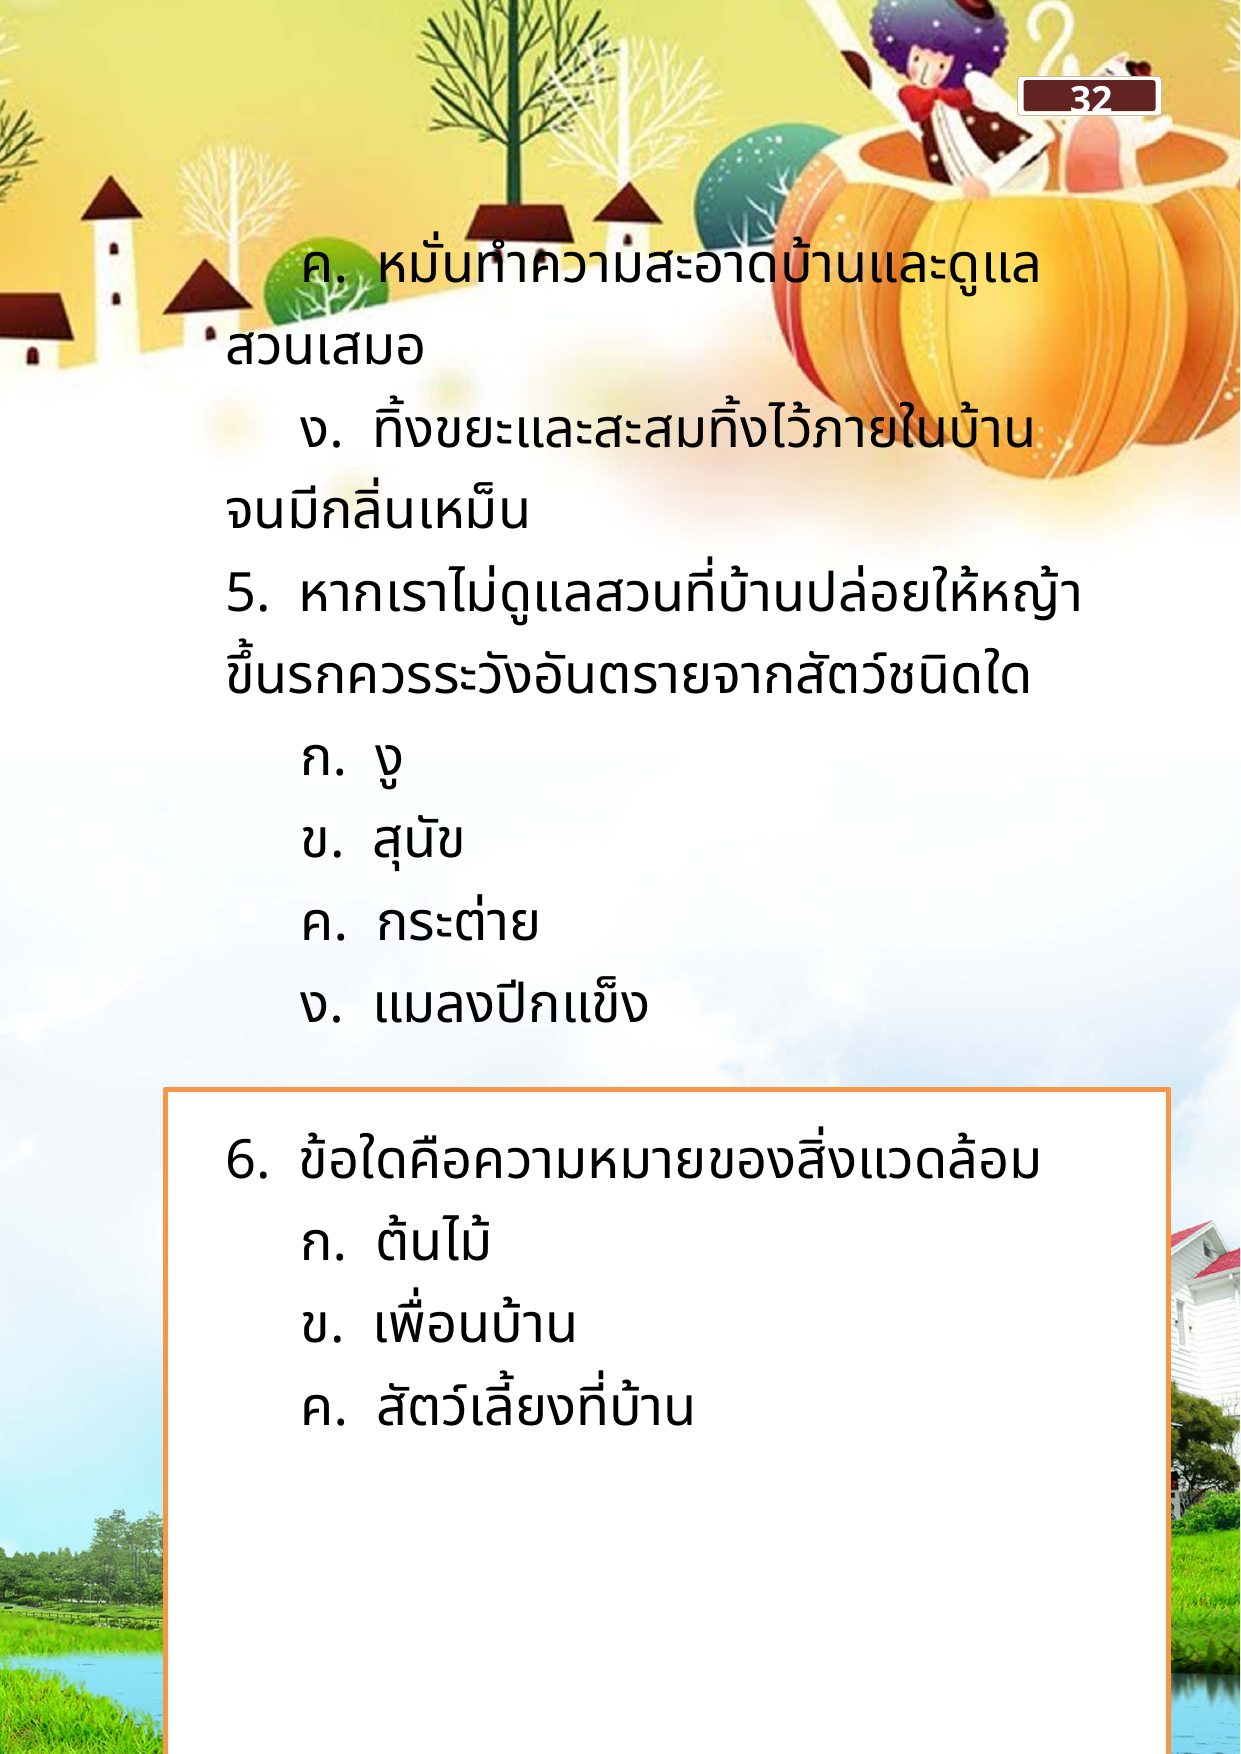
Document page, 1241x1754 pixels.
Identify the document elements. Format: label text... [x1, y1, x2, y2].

text 5. หากเราไม่ดูแลสวนที่บ้านปล่อยให้หญ้าขึ้นรกควรระวังอันตรายจากสัตว์ชนิดใด [225, 553, 1090, 717]
text ค. กระต่าย [225, 882, 1090, 964]
picture [0, 0, 1241, 1754]
text ง. ทิ้งขยะและสะสมทิ้งไว้ภายในบ้านจนมีกลิ่นเหม็น [225, 389, 1090, 553]
text ก. งู [225, 717, 1090, 800]
text ข. สุนัข [225, 800, 1090, 882]
text 6. ข้อใดคือความหมายของสิ่งแวดล้อม [225, 1120, 1090, 1203]
text ค. หมั่นทำความสะอาดบ้านและดูแลสวนเสมอ [225, 225, 1090, 389]
text ง. แมลงปีกแข็ง [225, 964, 1090, 1047]
text ค. สัตว์เลี้ยงที่บ้าน [225, 1367, 1090, 1449]
text ข. เพื่อนบ้าน [225, 1285, 1090, 1367]
text ก. ต้นไม้ [225, 1203, 1090, 1285]
